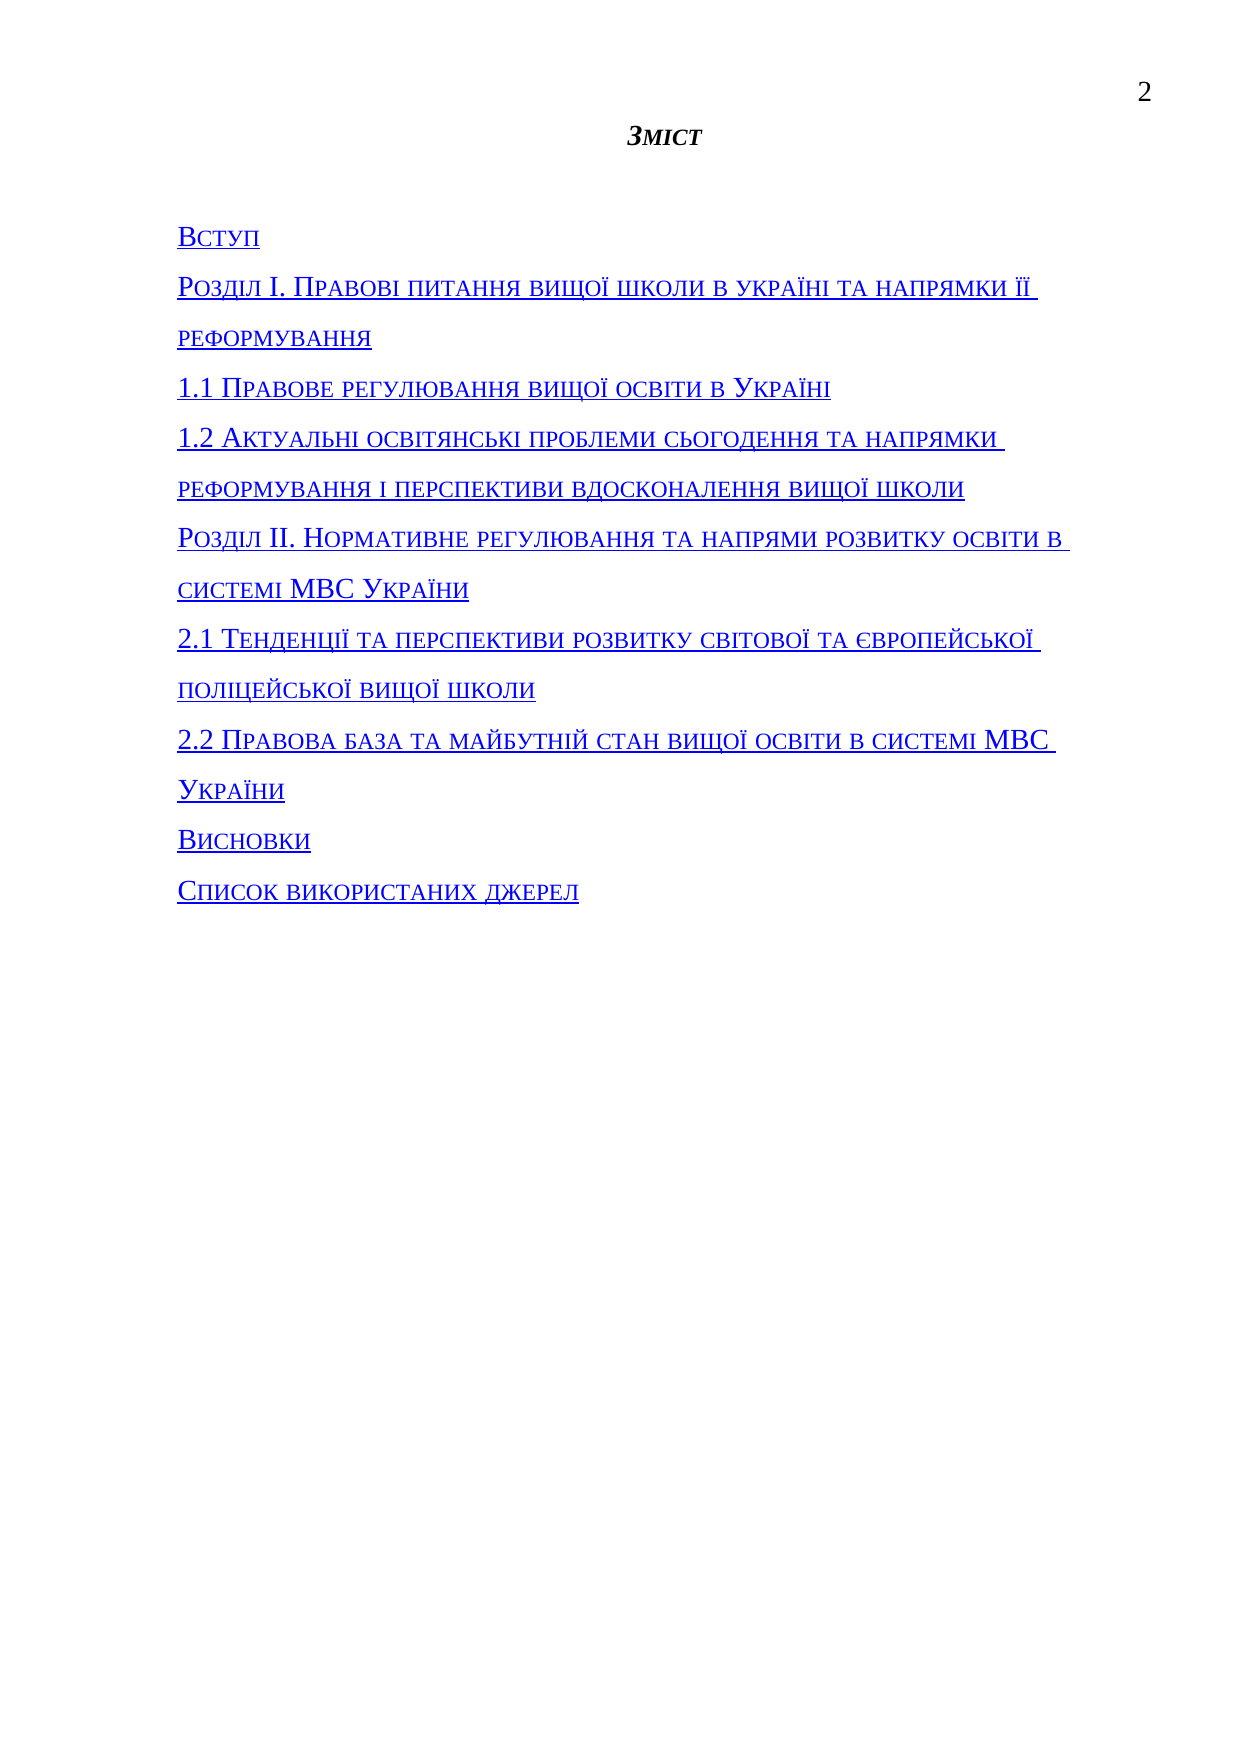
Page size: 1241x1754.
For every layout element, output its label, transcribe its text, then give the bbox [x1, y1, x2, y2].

text 2.2 Правова база та майбутній стан вищої освіти в системі МВС України [177, 722, 1152, 806]
text Розділ І. Правові питання вищої школи в україні та напрямки її реформування [177, 269, 1152, 353]
text Розділ ІІ. Нормативне регулювання та напрями розвитку освіти в системі МВС України [177, 521, 1152, 604]
text Вступ [177, 219, 1152, 252]
text 1.1 Правове регулювання вищої освіти в Україні [177, 370, 1152, 403]
text Список використаних джерел [177, 873, 1152, 906]
text 1.2 Актуальні освітянські проблеми сьогодення та напрямки реформування і перспективи вдосконалення вищої школи [177, 420, 1152, 504]
text Зміст [177, 118, 1152, 152]
text Висновки [177, 822, 1152, 856]
text 2.1 Тенденції та перспективи розвитку світової та європейської поліцейської вищої школи [177, 621, 1152, 705]
